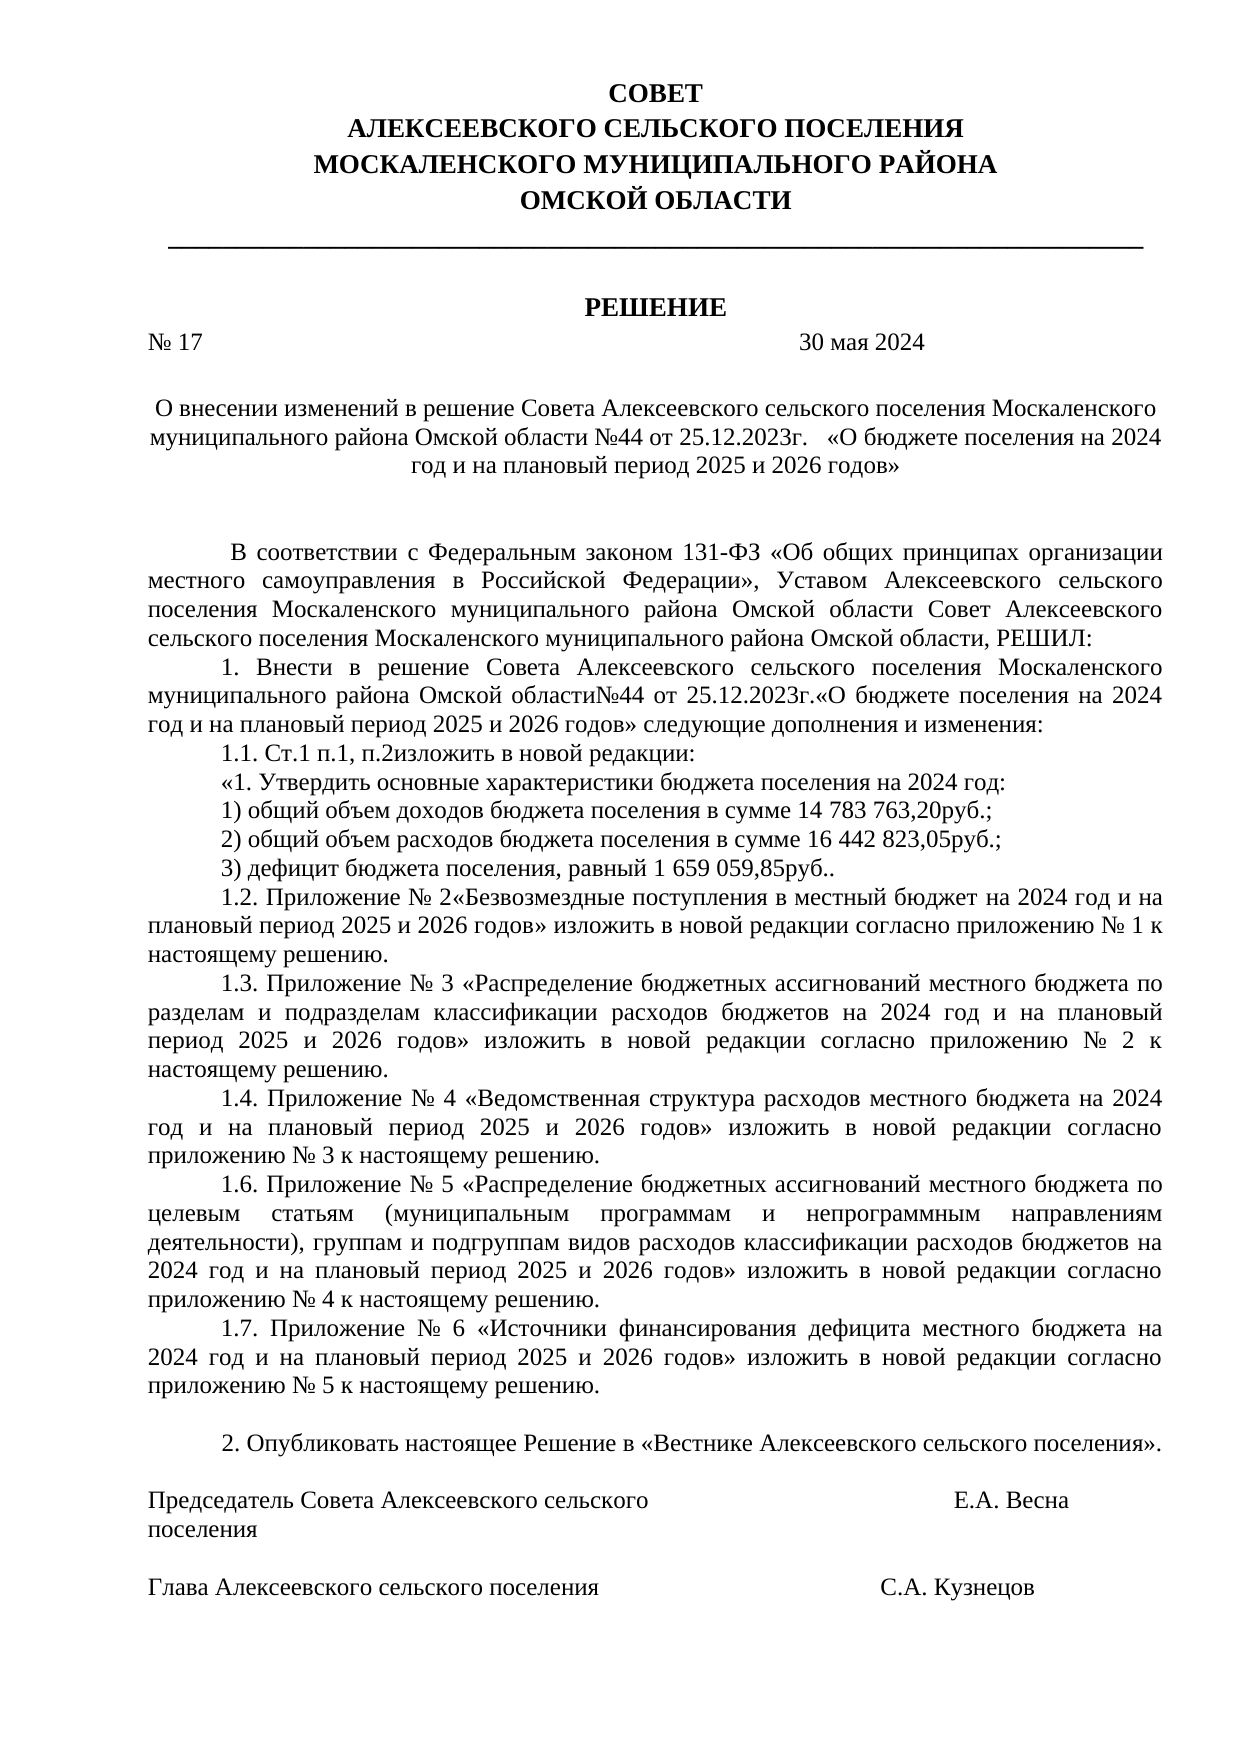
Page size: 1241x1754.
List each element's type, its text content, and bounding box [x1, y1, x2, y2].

text АЛЕКСЕЕВСКОГО СЕЛЬСКОГО ПОСЕЛЕНИЯ [148, 112, 1163, 144]
text В соответствии с Федеральным законом 131-ФЗ «Об общих принципах организации местного самоуправления в Российской Федерации», Уставом Алексеевского сельского поселения Москаленского муниципального района Омской области Совет Алексеевского сельского поселения Москаленского муниципального района Омской области, РЕШИЛ: [148, 537, 1163, 652]
text 1.4. Приложение № 4 «Ведомственная структура расходов местного бюджета на 2024 год и на плановый период 2025 и 2026 годов» изложить в новой редакции согласно приложению № 3 к настоящему решению. [148, 1083, 1163, 1169]
text СОВЕТ [148, 77, 1163, 108]
text 1) общий объем доходов бюджета поселения в сумме 14 783 763,20руб.; [148, 795, 1163, 824]
text ОМСКОЙ ОБЛАСТИ [148, 184, 1163, 215]
text 2) общий объем расходов бюджета поселения в сумме 16 442 823,05руб.; [148, 824, 1163, 853]
text 1.6. Приложение № 5 «Распределение бюджетных ассигнований местного бюджета по целевым статьям (муниципальным программам и непрограммным направлениям деятельности), группам и подгруппам видов расходов классификации расходов бюджетов на 2024 год и на плановый период 2025 и 2026 годов» изложить в новой редакции согласно приложению № 4 к настоящему решению. [148, 1169, 1163, 1313]
list 1.1. Ст.1 п.1, п.2изложить в новой редакции: [221, 738, 1163, 767]
text 3) дефицит бюджета поселения, равный 1 659 059,85руб.. [148, 853, 1163, 882]
text МОСКАЛЕНСКОГО МУНИЦИПАЛЬНОГО РАЙОНА [148, 148, 1163, 179]
text № 17 30 мая 2024 [148, 327, 1163, 356]
text 1. Внести в решение Совета Алексеевского сельского поселения Москаленского муниципального района Омской области№44 от 25.12.2023г.«О бюджете поселения на 2024 год и на плановый период 2025 и 2026 годов» следующие дополнения и изменения: [148, 652, 1163, 738]
text 1.7. Приложение № 6 «Источники финансирования дефицита местного бюджета на 2024 год и на плановый период 2025 и 2026 годов» изложить в новой редакции согласно приложению № 5 к настоящему решению. [148, 1313, 1163, 1399]
text Глава Алексеевского сельского поселения С.А. Кузнецов [148, 1572, 1163, 1600]
text ________________________________________________________________________ [148, 220, 1163, 251]
text 2. Опубликовать настоящее Решение в «Вестнике Алексеевского сельского поселения». [148, 1428, 1163, 1457]
text РЕШЕНИЕ [148, 291, 1163, 322]
text О внесении изменений в решение Совета Алексеевского сельского поселения Москаленского муниципального района Омской области №44 от 25.12.2023г. «О бюджете поселения на 2024 год и на плановый период 2025 и 2026 годов» [148, 393, 1163, 479]
text поселения [148, 1514, 1163, 1543]
text 1.2. Приложение № 2«Безвозмездные поступления в местный бюджет на 2024 год и на плановый период 2025 и 2026 годов» изложить в новой редакции согласно приложению № 1 к настоящему решению. [148, 882, 1163, 968]
text «1. Утвердить основные характеристики бюджета поселения на 2024 год: [148, 767, 1163, 795]
text 1.3. Приложение № 3 «Распределение бюджетных ассигнований местного бюджета по разделам и подразделам классификации расходов бюджетов на 2024 год и на плановый период 2025 и 2026 годов» изложить в новой редакции согласно приложению № 2 к настоящему решению. [148, 968, 1163, 1083]
text Председатель Совета Алексеевского сельского Е.А. Весна [148, 1485, 1163, 1514]
